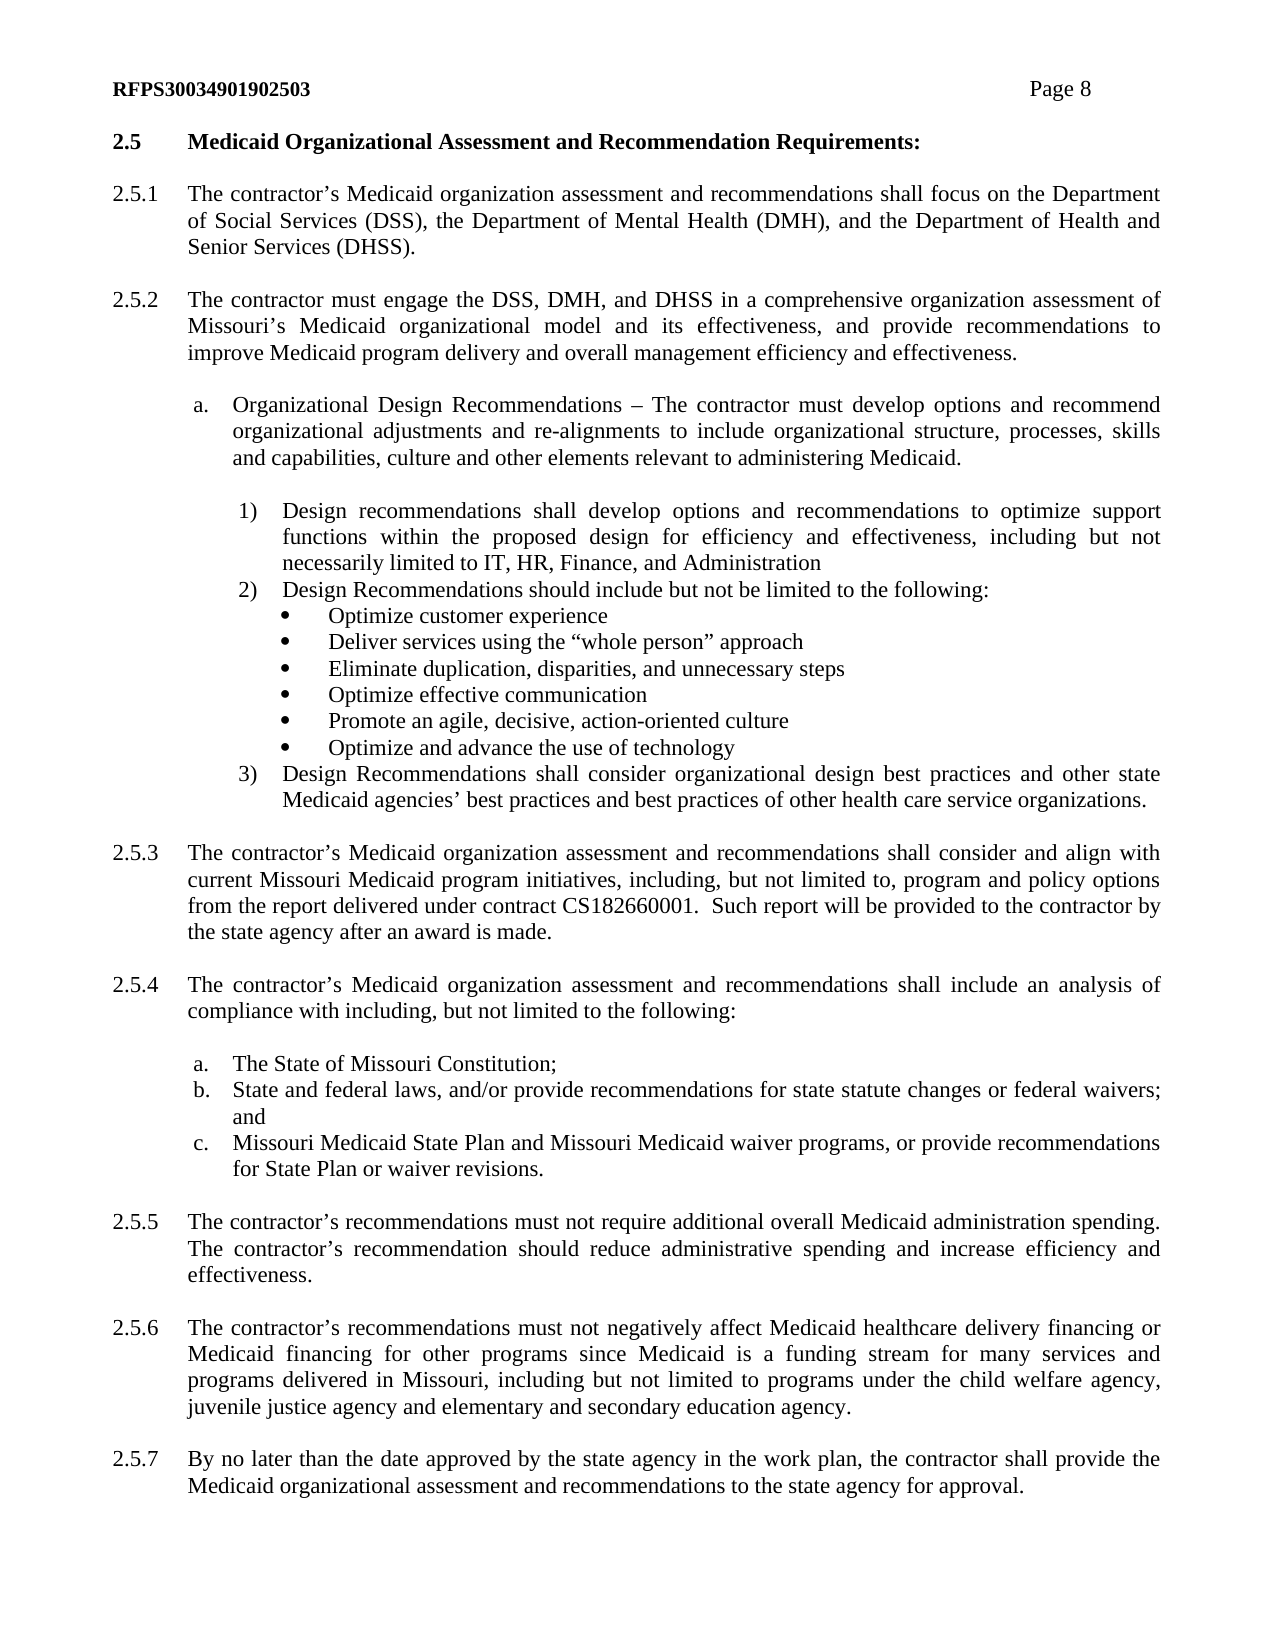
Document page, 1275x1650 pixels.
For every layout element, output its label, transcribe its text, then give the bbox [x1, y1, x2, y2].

subtitle Design Recommendations shall consider organizational design best practices and other state Medicaid agencies’ best practices and best practices of other health care service organizations. [232, 760, 1162, 813]
subtitle The contractor’s Medicaid organization assessment and recommendations shall consider and align with current Missouri Medicaid program initiatives, including, but not limited to, program and policy options from the report delivered under contract CS182660001. Such report will be provided to the contractor by the state agency after an award is made. [112, 839, 1162, 945]
subtitle The contractor’s Medicaid organization assessment and recommendations shall focus on the Department of Social Services (DSS), the Department of Mental Health (DMH), and the Department of Health and Senior Services (DHSS). [112, 180, 1162, 259]
subtitle State and federal laws, and/or provide recommendations for state statute changes or federal waivers; and [187, 1076, 1162, 1129]
subtitle Design recommendations shall develop options and recommendations to optimize support functions within the proposed design for efficiency and effectiveness, including but not necessarily limited to IT, HR, Finance, and Administration [232, 497, 1162, 576]
subtitle The contractor must engage the DSS, DMH, and DHSS in a comprehensive organization assessment of Missouri’s Medicaid organizational model and its effectiveness, and provide recommendations to improve Medicaid program delivery and overall management efficiency and effectiveness. [112, 286, 1162, 365]
subtitle Medicaid Organizational Assessment and Recommendation Requirements: [112, 128, 1162, 154]
subtitle Promote an agile, decisive, action-oriented culture [281, 707, 1162, 734]
subtitle Eliminate duplication, disparities, and unnecessary steps [281, 655, 1162, 681]
list Deliver services using the “whole person” approach [281, 628, 1162, 655]
subtitle By no later than the date approved by the state agency in the work plan, the contractor shall provide the Medicaid organizational assessment and recommendations to the state agency for approval. [112, 1445, 1162, 1498]
subtitle Design Recommendations should include but not be limited to the following: [232, 576, 1162, 602]
subtitle Missouri Medicaid State Plan and Missouri Medicaid waiver programs, or provide recommendations for State Plan or waiver revisions. [187, 1129, 1162, 1182]
subtitle The contractor’s Medicaid organization assessment and recommendations shall include an analysis of compliance with including, but not limited to the following: [112, 971, 1162, 1024]
subtitle The contractor’s recommendations must not negatively affect Medicaid healthcare delivery financing or Medicaid financing for other programs since Medicaid is a funding stream for many services and programs delivered in Missouri, including but not limited to programs under the child welfare agency, juvenile justice agency and elementary and secondary education agency. [112, 1314, 1162, 1419]
subtitle Organizational Design Recommendations – The contractor must develop options and recommend organizational adjustments and re-alignments to include organizational structure, processes, skills and capabilities, culture and other elements relevant to administering Medicaid. [187, 391, 1162, 470]
subtitle Optimize and advance the use of technology [281, 734, 1162, 760]
list Optimize customer experience [281, 602, 1162, 628]
subtitle The State of Missouri Constitution; [187, 1050, 1162, 1076]
subtitle The contractor’s recommendations must not require additional overall Medicaid administration spending. The contractor’s recommendation should reduce administrative spending and increase efficiency and effectiveness. [112, 1208, 1162, 1287]
subtitle Optimize effective communication [281, 681, 1162, 707]
